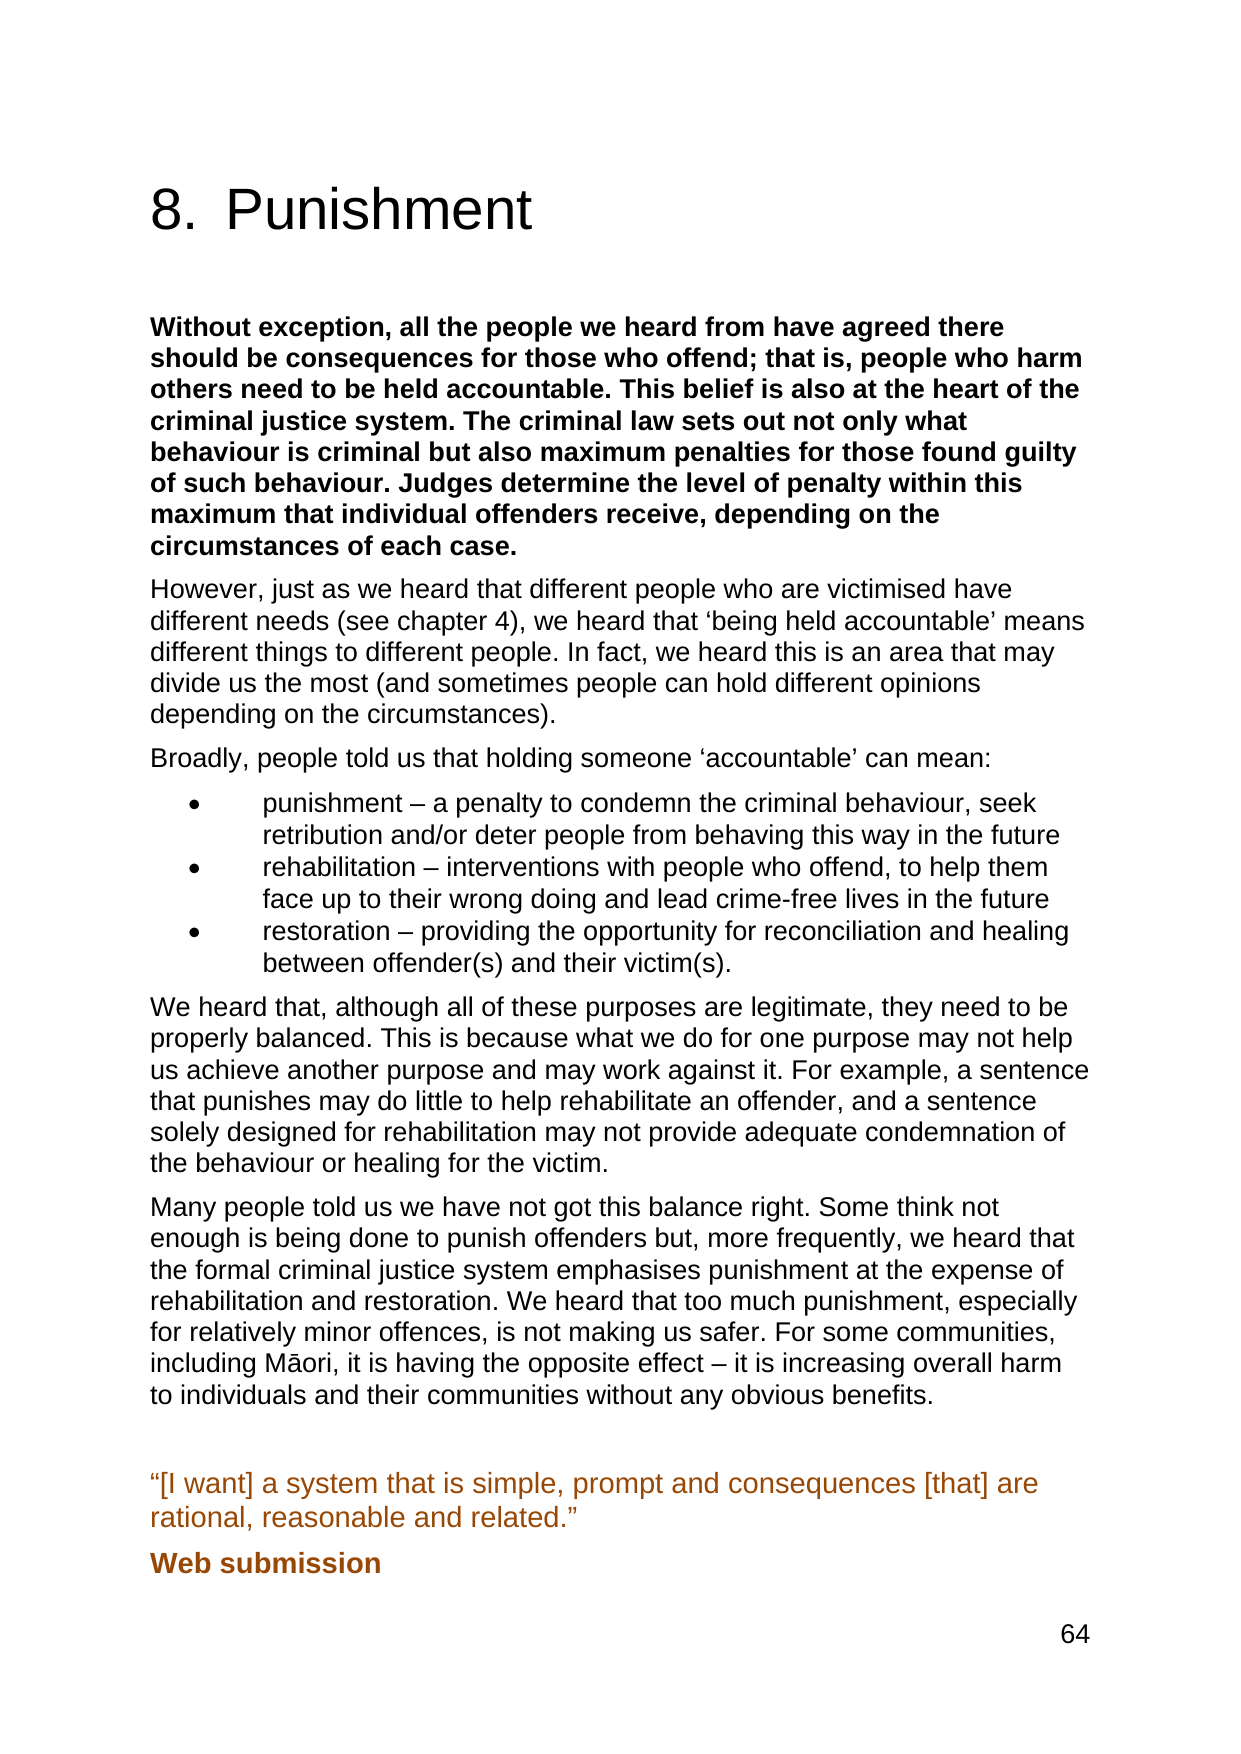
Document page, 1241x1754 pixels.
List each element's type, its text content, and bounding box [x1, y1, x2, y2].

list rehabilitation – interventions with people who offend, to help them face up to their wrong doing and lead crime-free lives in the future [187, 850, 1090, 914]
text Broadly, people told us that holding someone ‘accountable’ can mean: [150, 742, 1090, 773]
text “[I want] a system that is simple, prompt and consequences [that] are rational, reasonable and related.” [150, 1466, 1090, 1533]
subtitle 8. Punishment [150, 175, 1090, 242]
text Without exception, all the people we heard from have agreed there should be consequences for those who offend; that is, people who harm others need to be held accountable. This belief is also at the heart of the criminal justice system. The criminal law sets out not only what behaviour is criminal but also maximum penalties for those found guilty of such behaviour. Judges determine the level of penalty within this maximum that individual offenders receive, depending on the circumstances of each case. [150, 311, 1090, 561]
list restoration – providing the opportunity for reconciliation and healing between offender(s) and their victim(s). [187, 914, 1090, 979]
text However, just as we heard that different people who are victimised have different needs (see chapter 4), we heard that ‘being held accountable’ means different things to different people. In fact, we heard this is an area that may divide us the most (and sometimes people can hold different opinions depending on the circumstances). [150, 573, 1090, 729]
text Web submission [150, 1546, 1090, 1579]
list punishment – a penalty to condemn the criminal behaviour, seek retribution and/or deter people from behaving this way in the future [187, 786, 1090, 850]
text We heard that, although all of these purposes are legitimate, they need to be properly balanced. This is because what we do for one purpose may not help us achieve another purpose and may work against it. For example, a sentence that punishes may do little to help rehabilitate an offender, and a sentence solely designed for rehabilitation may not provide adequate condemnation of the behaviour or healing for the victim. [150, 991, 1090, 1179]
text Many people told us we have not got this balance right. Some think not enough is being done to punish offenders but, more frequently, we heard that the formal criminal justice system emphasises punishment at the expense of rehabilitation and restoration. We heard that too much punishment, especially for relatively minor offences, is not making us safer. For some communities, including Māori, it is having the opposite effect – it is increasing overall harm to individuals and their communities without any obvious benefits. [150, 1191, 1090, 1410]
